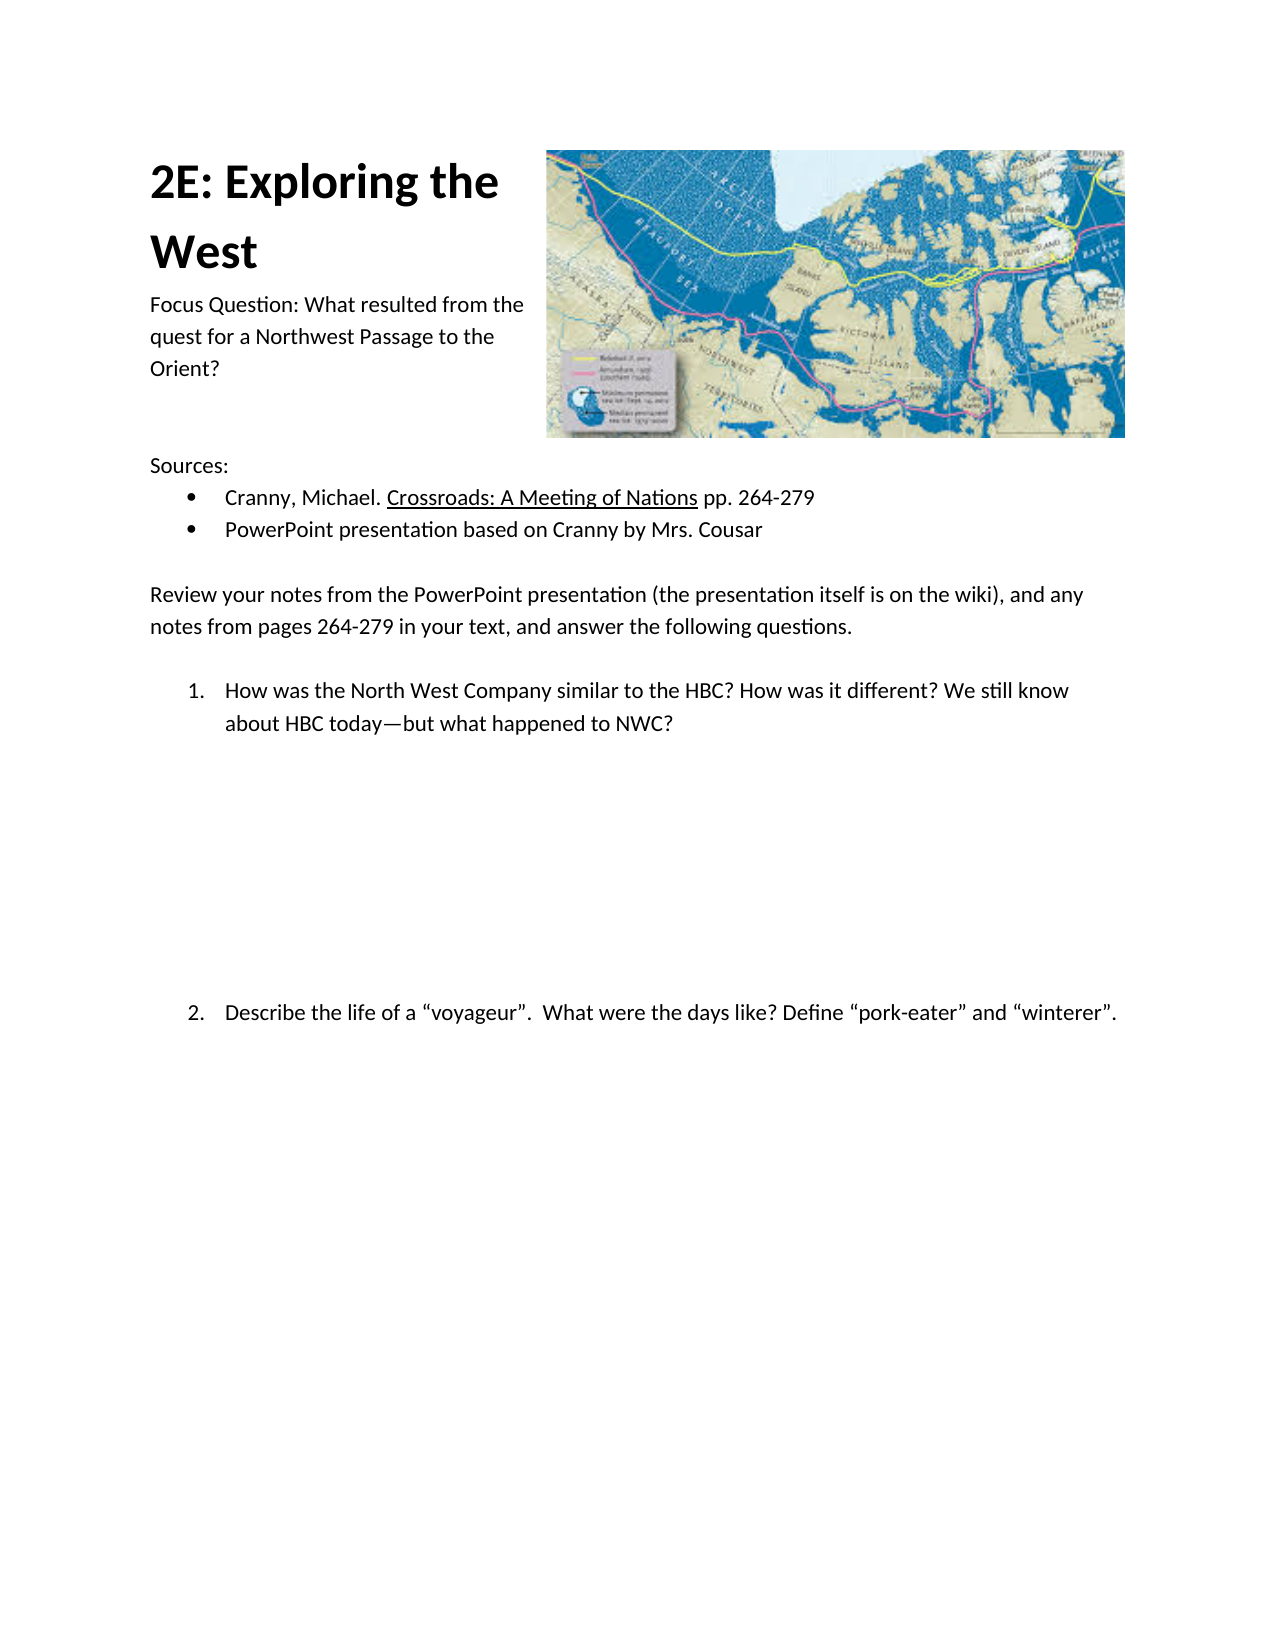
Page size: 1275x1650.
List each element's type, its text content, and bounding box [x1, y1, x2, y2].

picture [546, 150, 1125, 438]
list Describe the life of a “voyageur”. What were the days like? Define “pork-eater” and “winterer”. [187, 998, 1125, 1026]
list PowerPoint presentation based on Cranny by Mrs. Cousar [187, 516, 1125, 543]
text Focus Question: What resulted from the quest for a Northwest Passage to the Orient? [150, 290, 546, 383]
text Sources: [150, 451, 1125, 479]
picture [1117, 356, 1125, 381]
text Review your notes from the PowerPoint presentation (the presentation itself is on the wiki), and any notes from pages 264-279 in your text, and answer the following questions. [150, 580, 1125, 640]
list Cranny, Michael. Crossroads: A Meeting of Nations pp. 264-279 [187, 483, 1125, 511]
text 2E: Exploring the West [150, 150, 546, 281]
list How was the North West Company similar to the HBC? How was it different? We still know about HBC today—but what happened to NWC? [187, 676, 1125, 737]
